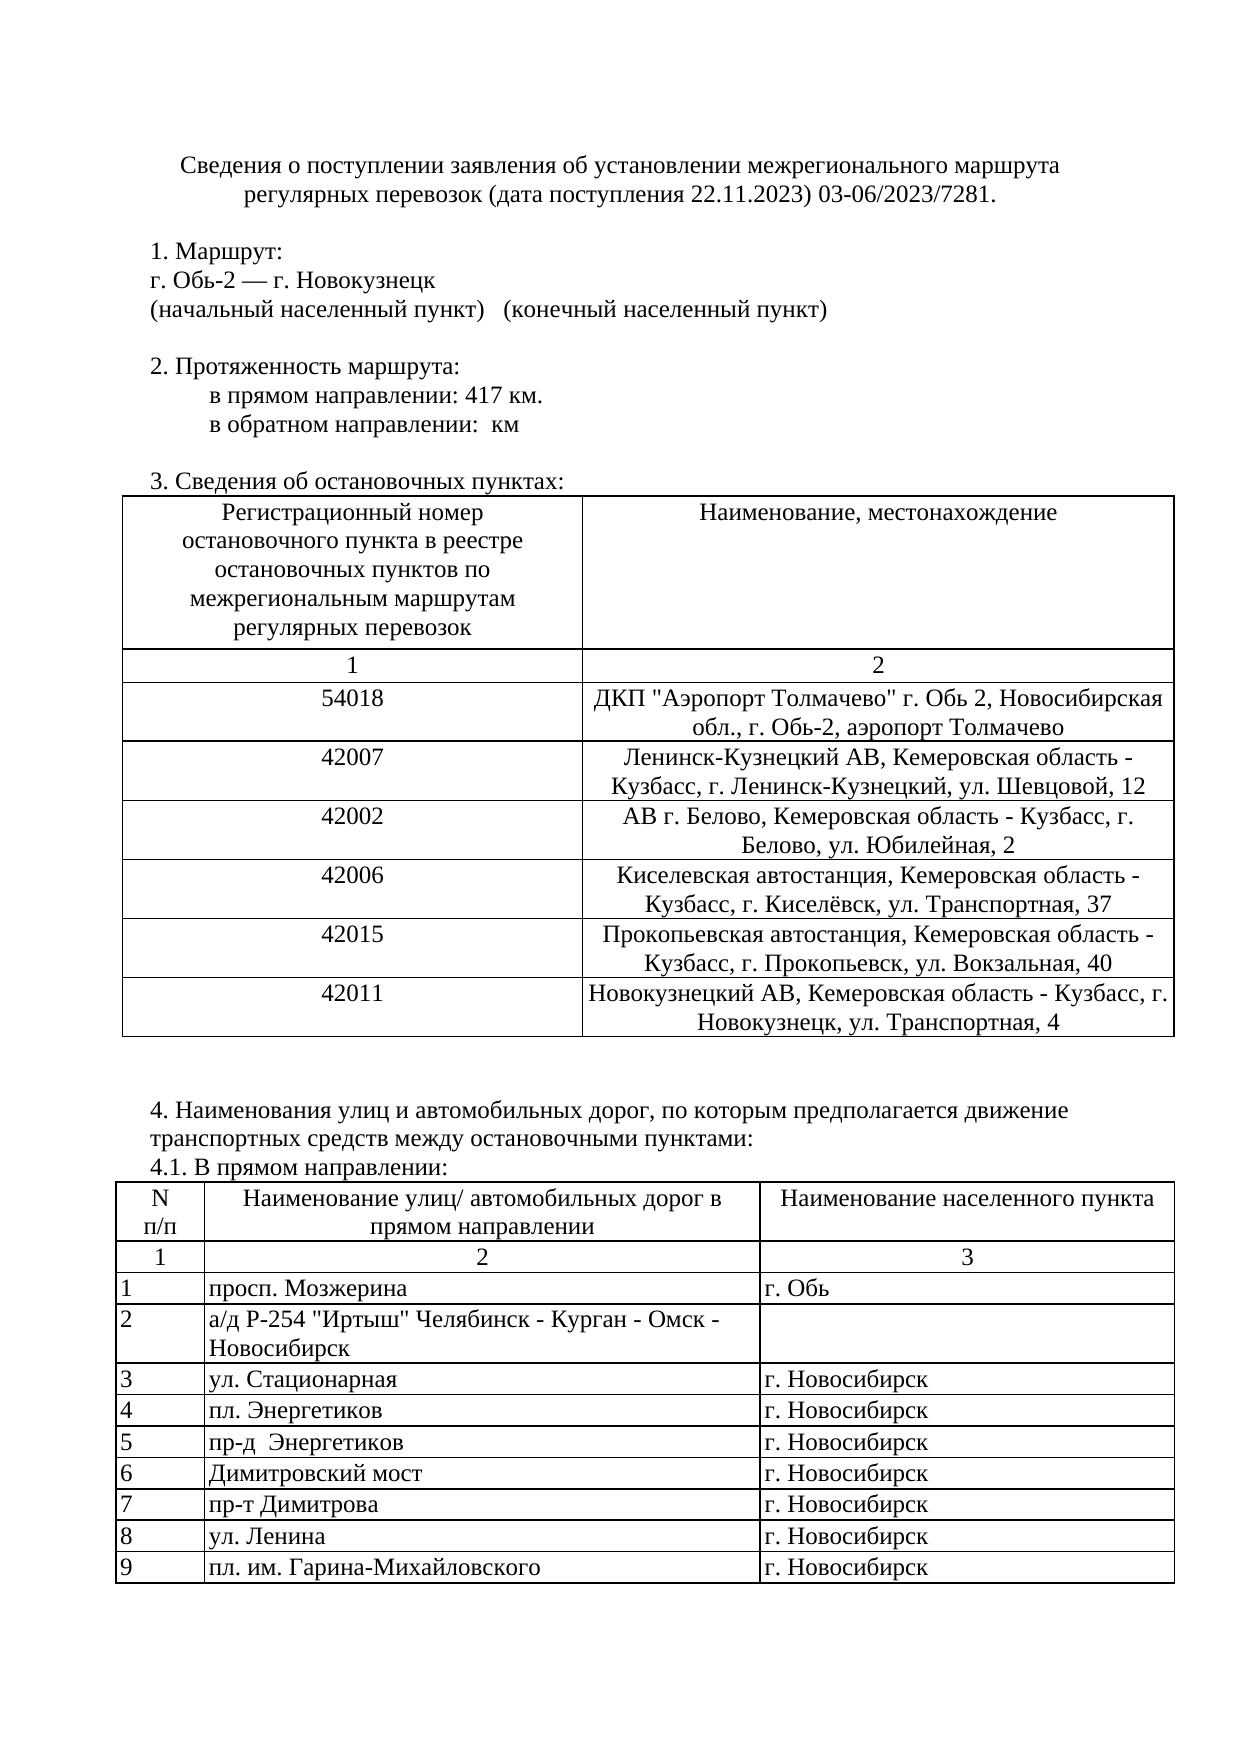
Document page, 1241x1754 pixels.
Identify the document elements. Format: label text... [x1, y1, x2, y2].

text 2. Протяженность маршрута: [150, 351, 1090, 380]
table_cell пр-т Димитрова [205, 1490, 759, 1519]
table_cell 7 [117, 1490, 204, 1519]
table_cell 3 [761, 1242, 1174, 1272]
table_cell [761, 1305, 1174, 1362]
table_cell 42011 [123, 978, 582, 1036]
table_cell пр-д Энергетиков [205, 1427, 759, 1456]
table_cell Прокопьевская автостанция, Кемеровская область - Кузбасс, г. Прокопьевск, ул. Вокзальная, 40 [583, 919, 1173, 977]
text 3. Сведения об остановочных пунктах: [150, 466, 1090, 495]
table_cell 42002 [123, 801, 582, 858]
table_cell 9 [117, 1552, 204, 1582]
text 4.1. В прямом направлении: [150, 1152, 1090, 1181]
table_cell пл. им. Гарина-Михайловского [205, 1552, 759, 1582]
table_cell 8 [117, 1521, 204, 1551]
table_cell г. Новосибирск [761, 1490, 1174, 1519]
table_cell а/д Р-254 "Иртыш" Челябинск - Курган - Омск - Новосибирск [205, 1305, 759, 1362]
text 4. Наименования улиц и автомобильных дорог, по которым предполагается движение транспортных средств между остановочными пунктами: [150, 1095, 1090, 1152]
table_cell Ленинск-Кузнецкий АВ, Кемеровская область - Кузбасс, г. Ленинск-Кузнецкий, ул. Шевцовой, 12 [583, 742, 1173, 799]
table_cell 54018 [123, 683, 582, 740]
table_cell 2 [205, 1242, 759, 1272]
table_cell Киселевская автостанция, Кемеровская область - Кузбасс, г. Киселёвск, ул. Транспортная, 37 [583, 860, 1173, 918]
table_cell г. Обь [761, 1273, 1174, 1303]
table_header N п/п [117, 1183, 204, 1240]
table_cell г. Новосибирск [761, 1427, 1174, 1456]
table_cell Димитровский мост [205, 1458, 759, 1488]
table_cell ул. Ленина [205, 1521, 759, 1551]
table_cell 2 [583, 650, 1173, 681]
text Сведения о поступлении заявления об установлении межрегионального маршрута регулярных перевозок (дата поступления 22.11.2023) 03-06/2023/7281. [150, 150, 1090, 207]
table_cell г. Новосибирск [761, 1552, 1174, 1582]
table_cell 5 [117, 1427, 204, 1456]
text (начальный населенный пункт) (конечный населенный пункт) [150, 294, 1090, 322]
table_header Наименование, местонахождение [583, 497, 1173, 648]
table_cell ул. Стационарная [205, 1364, 759, 1393]
table_cell 2 [117, 1305, 204, 1362]
table_cell 1 [123, 650, 582, 681]
table_header Наименование улиц/ автомобильных дорог в прямом направлении [205, 1183, 759, 1240]
text в обратном направлении: км [150, 409, 1090, 437]
table_cell г. Новосибирск [761, 1395, 1174, 1425]
table_cell пл. Энергетиков [205, 1395, 759, 1425]
table_cell Новокузнецкий АВ, Кемеровская область - Кузбасс, г. Новокузнецк, ул. Транспортная, 4 [583, 978, 1173, 1036]
text в прямом направлении: 417 км. [150, 380, 1090, 409]
table_header Наименование населенного пункта [761, 1183, 1174, 1240]
table_cell 42006 [123, 860, 582, 918]
text 1. Маршрут: [150, 236, 1090, 265]
table_cell 6 [117, 1458, 204, 1488]
table_cell 42007 [123, 742, 582, 799]
table_cell АВ г. Белово, Кемеровская область - Кузбасс, г. Белово, ул. Юбилейная, 2 [583, 801, 1173, 858]
table_cell 1 [117, 1273, 204, 1303]
table_cell г. Новосибирск [761, 1521, 1174, 1551]
table_cell 3 [117, 1364, 204, 1393]
table_cell просп. Мозжерина [205, 1273, 759, 1303]
table_cell ДКП "Аэропорт Толмачево" г. Обь 2, Новосибирская обл., г. Обь-2, аэропорт Толмачево [583, 683, 1173, 740]
text г. Обь-2 — г. Новокузнецк [150, 265, 1090, 294]
table_cell 42015 [123, 919, 582, 977]
table_cell 1 [117, 1242, 204, 1272]
table_header Регистрационный номер остановочного пункта в реестре остановочных пунктов по межрегиональным маршрутам регулярных перевозок [123, 497, 582, 648]
table_cell 4 [117, 1395, 204, 1425]
table_cell г. Новосибирск [761, 1458, 1174, 1488]
table_cell г. Новосибирск [761, 1364, 1174, 1393]
